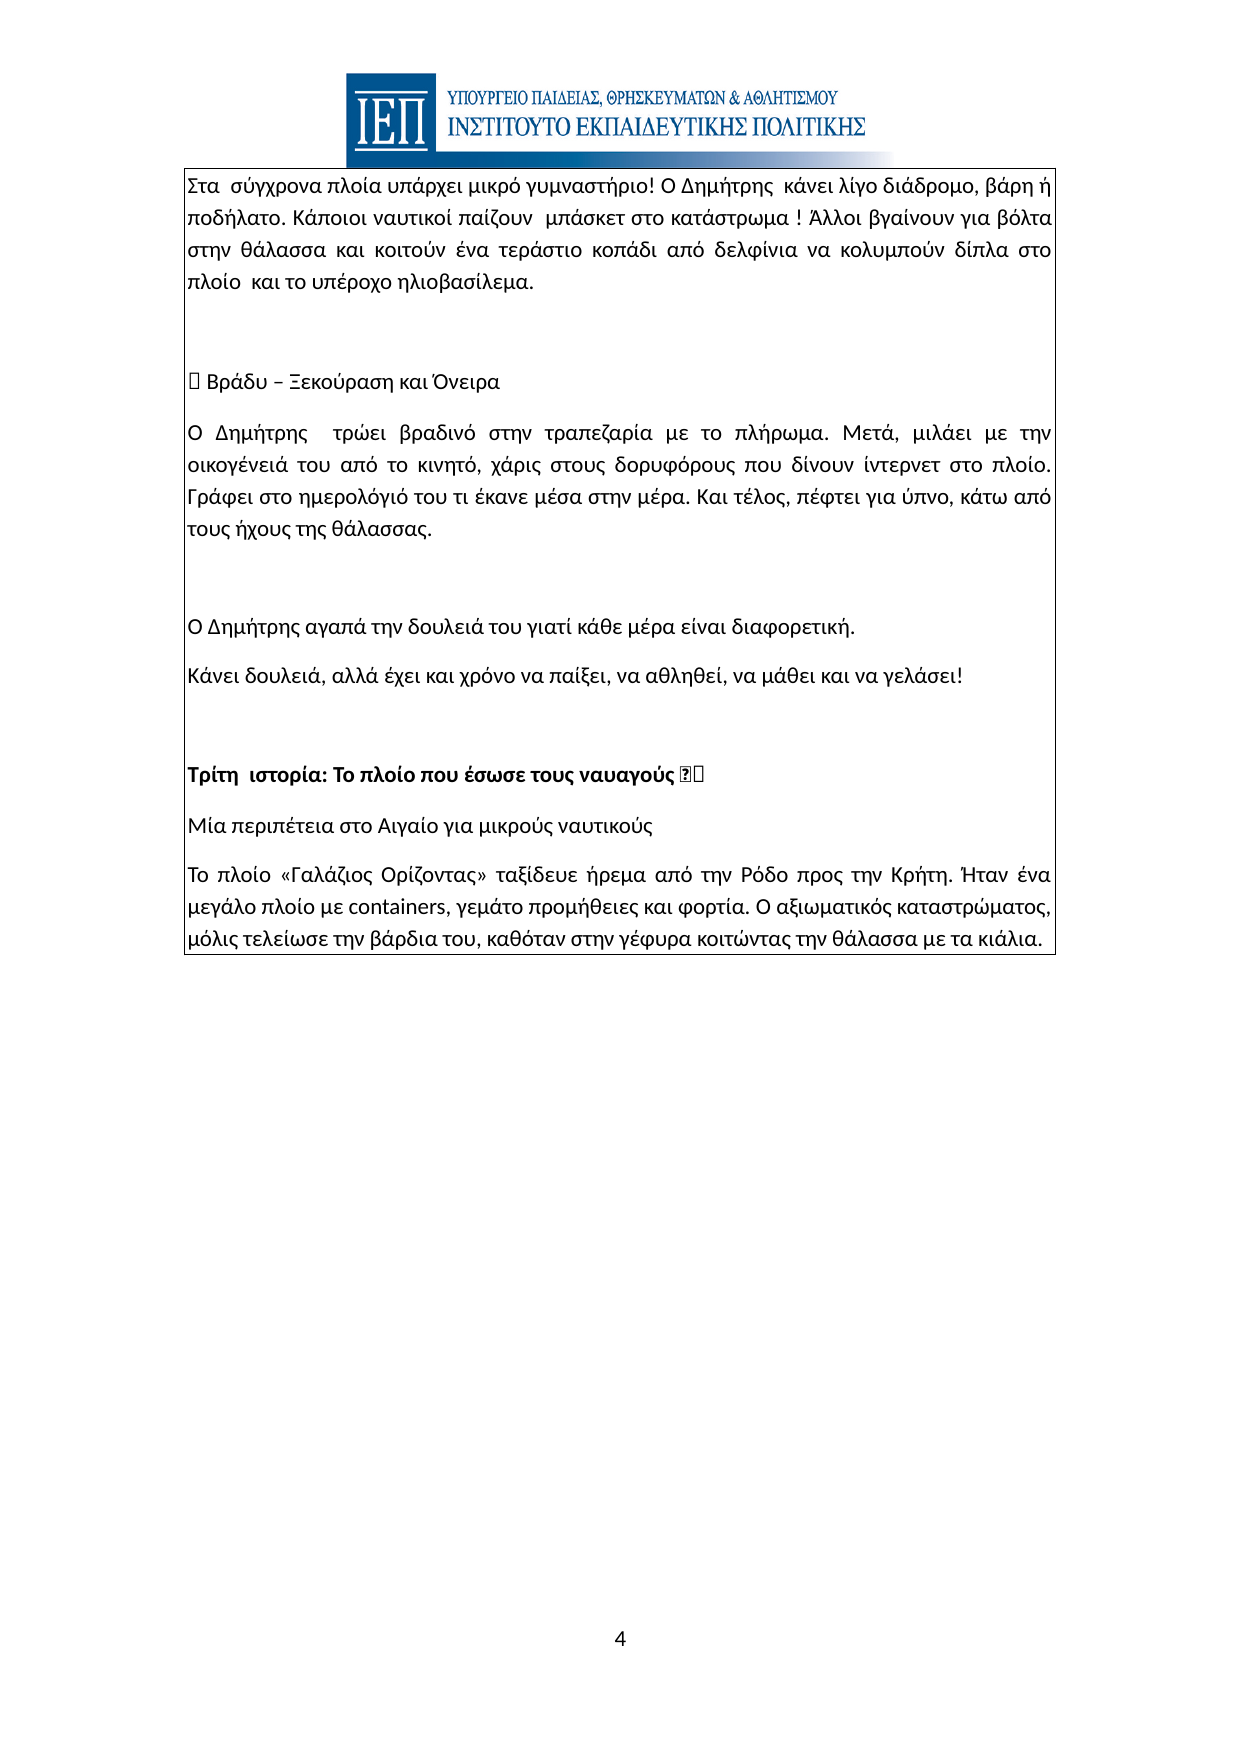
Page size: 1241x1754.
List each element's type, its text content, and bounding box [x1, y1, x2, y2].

text Το πλοίο «Γαλάζιος Ορίζοντας» ταξίδευε ήρεμα από την Ρόδο προς την Κρήτη. Ήταν ένα μεγάλο πλοίο με containers, γεμάτο προμήθειες και φορτία. Ο αξιωματικός καταστρώματος, μόλις τελείωσε την βάρδια του, καθόταν στην γέφυρα κοιτώντας την θάλασσα με τα κιάλια. [185, 857, 1055, 954]
text Κάνει δουλειά, αλλά έχει και χρόνο να παίξει, να αθληθεί, να μάθει και να γελάσει! [185, 658, 1055, 689]
text Τρίτη ιστορία: Το πλοίο που έσωσε τους ναυαγούς 🛟🚤 [185, 755, 1055, 790]
text 🌙 Βράδυ – Ξεκούραση και Όνειρα [185, 362, 1055, 396]
text Ο Δημήτρης τρώει βραδινό στην τραπεζαρία με το πλήρωμα. Μετά, μιλάει με την οικογένειά του από το κινητό, χάρις στους δορυφόρους που δίνουν ίντερνετ στο πλοίο. Γράφει στο ημερολόγιό του τι έκανε μέσα στην μέρα. Και τέλος, πέφτει για ύπνο, κάτω από τους ήχους της θάλασσας. [185, 414, 1055, 542]
text Μία περιπέτεια στο Αιγαίο για μικρούς ναυτικούς [185, 808, 1055, 839]
text Ο Δημήτρης αγαπά την δουλειά του γιατί κάθε μέρα είναι διαφορετική. [185, 609, 1055, 640]
picture [346, 73, 894, 168]
text Στα σύγχρονα πλοία υπάρχει μικρό γυμναστήριο! Ο Δημήτρης κάνει λίγο διάδρομο, βάρη ή ποδήλατο. Κάποιοι ναυτικοί παίζουν μπάσκετ στο κατάστρωμα ! Άλλοι βγαίνουν για βόλτα στην θάλασσα και κοιτούν ένα τεράστιο κοπάδι από δελφίνια να κολυμπούν δίπλα στο πλοίο και το υπέροχο ηλιοβασίλεμα. [185, 169, 1055, 295]
